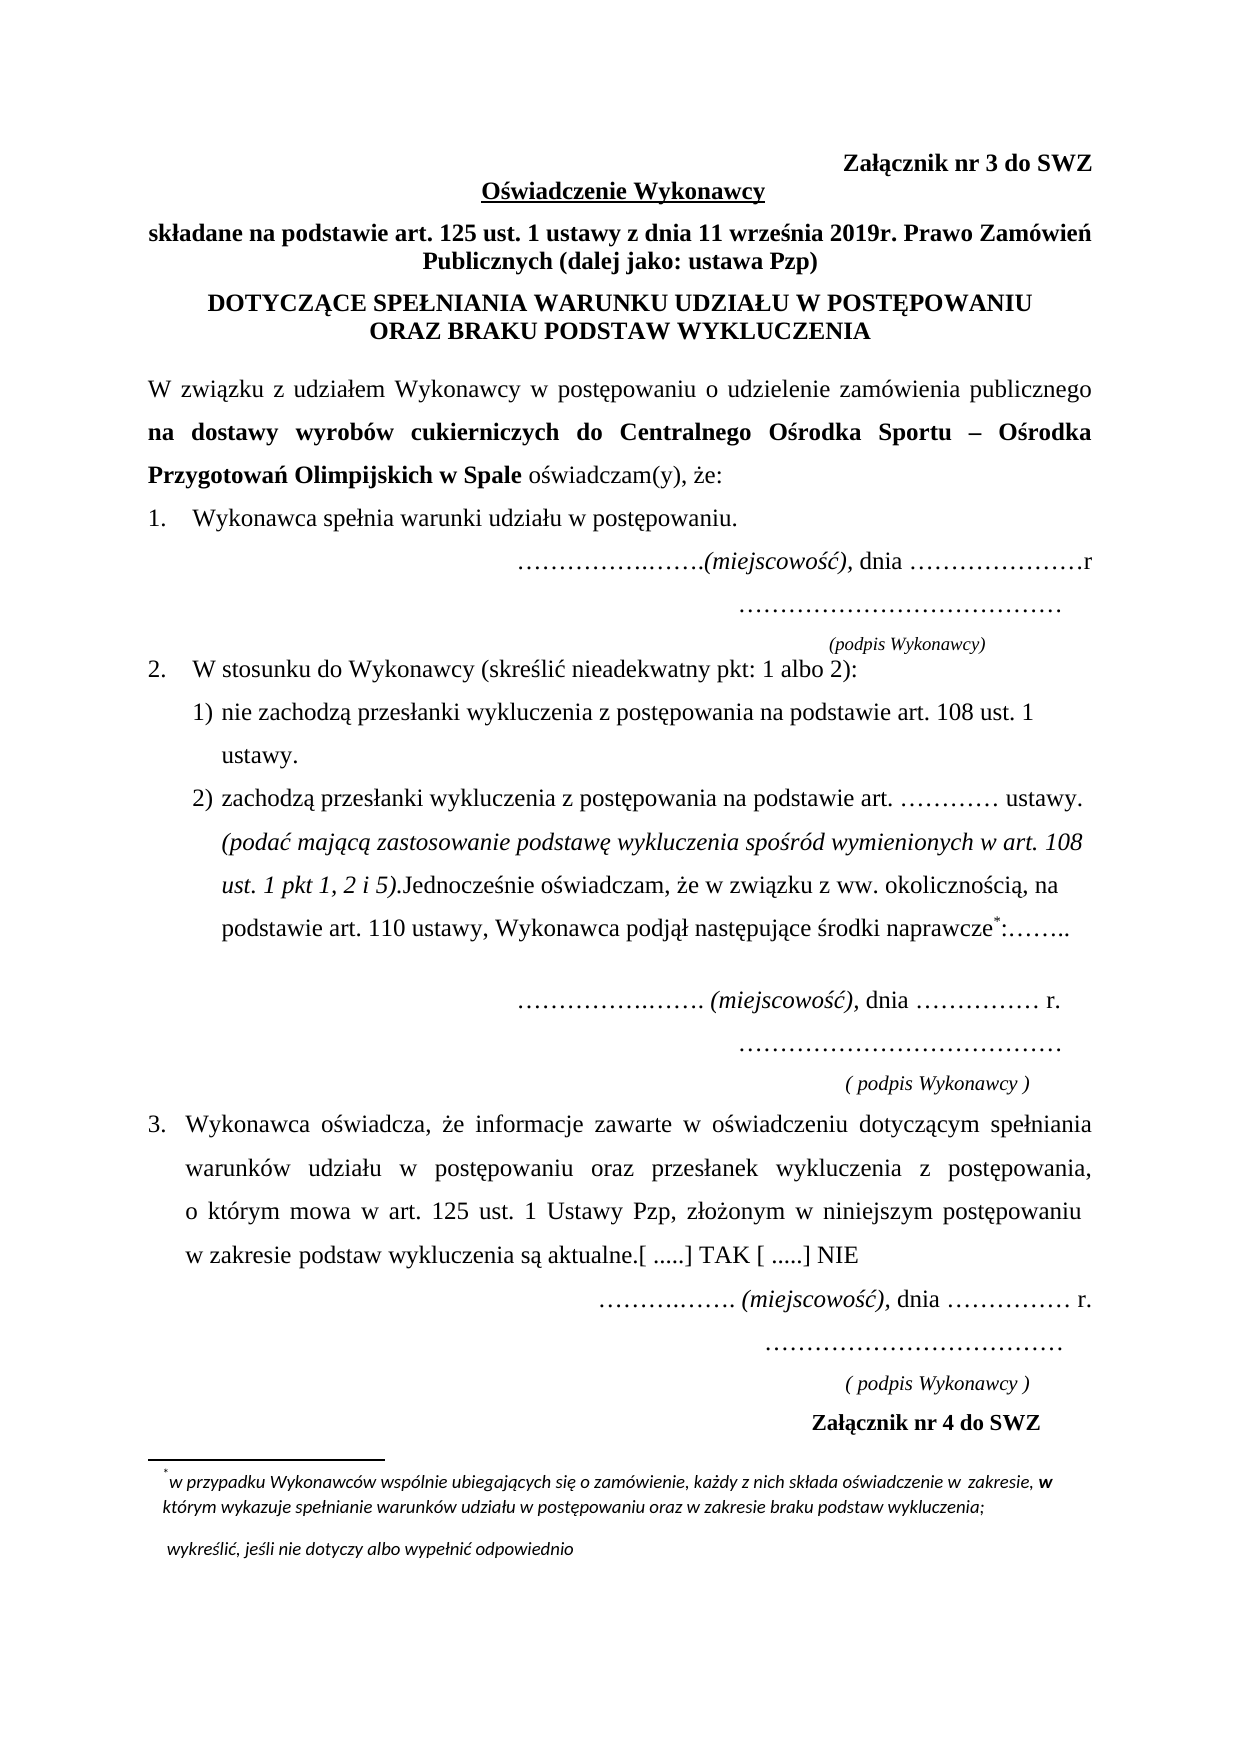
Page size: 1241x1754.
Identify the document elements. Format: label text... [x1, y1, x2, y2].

list Wykonawca oświadcza, że informacje zawarte w oświadczeniu dotyczącym spełniania warunków udziału w postępowaniu oraz przesłanek wykluczenia z postępowania, o którym mowa w art. 125 ust. 1 Ustawy Pzp, złożonym w niniejszym postępowaniu w zakresie podstaw wykluczenia są aktualne.[ .....] TAK [ .....] NIE [148, 1109, 1093, 1269]
text W związku z udziałem Wykonawcy w postępowaniu o udzielenie zamówienia publicznego na dostawy wyrobów cukierniczych do Centralnego Ośrodka Sportu – Ośrodka Przygotowań Olimpijskich w Spale oświadczam(y), że: [148, 374, 1093, 489]
list nie zachodzą przesłanki wykluczenia z postępowania na podstawie art. 108 ust. 1 ustawy. [192, 697, 1093, 769]
list W stosunku do Wykonawcy (skreślić nieadekwatny pkt: 1 albo 2): [148, 654, 1093, 683]
text składane na podstawie art. 125 ust. 1 ustawy z dnia 11 września 2019r. Prawo Zamówień Publicznych (dalej jako: ustawa Pzp) [148, 218, 1093, 275]
text (podać mającą zastosowanie podstawę wykluczenia spośród wymienionych w art. 108 ust. 1 pkt 1, 2 i 5).Jednocześnie oświadczam, że w związku z ww. okolicznością, na podstawie art. 110 ustawy, Wykonawca podjął następujące środki naprawcze:…….. [192, 827, 1093, 942]
text ( podpis Wykonawcy ) [664, 1071, 1093, 1095]
text Załącznik nr 4 do SWZ [738, 1409, 1093, 1435]
text ………………………………… [664, 1028, 1093, 1057]
text (podpis Wykonawcy) [171, 633, 1093, 654]
text Załącznik nr 3 do SWZ [148, 148, 1093, 176]
text DOTYCZĄCE SPEŁNIANIA WARUNKU UDZIAŁU W POSTĘPOWANIU [148, 288, 1093, 316]
text …………….……. (miejscowość), dnia …………… r. [516, 985, 1093, 1013]
list Wykonawca spełnia warunki udziału w postępowaniu. [148, 503, 1093, 532]
text ……………………………… [664, 1327, 1093, 1356]
list zachodzą przesłanki wykluczenia z postępowania na podstawie art. ………… ustawy. [192, 783, 1093, 812]
text ( podpis Wykonawcy ) [664, 1370, 1093, 1394]
text ORAZ BRAKU PODSTAW WYKLUCZENIA [148, 316, 1093, 345]
text ………………………………… [664, 589, 1093, 618]
text Oświadczenie Wykonawcy [148, 176, 1093, 205]
text ……….……. (miejscowość), dnia …………… r. [148, 1284, 1093, 1313]
text …………….…….(miejscowość), dnia …………………r [516, 546, 1093, 575]
